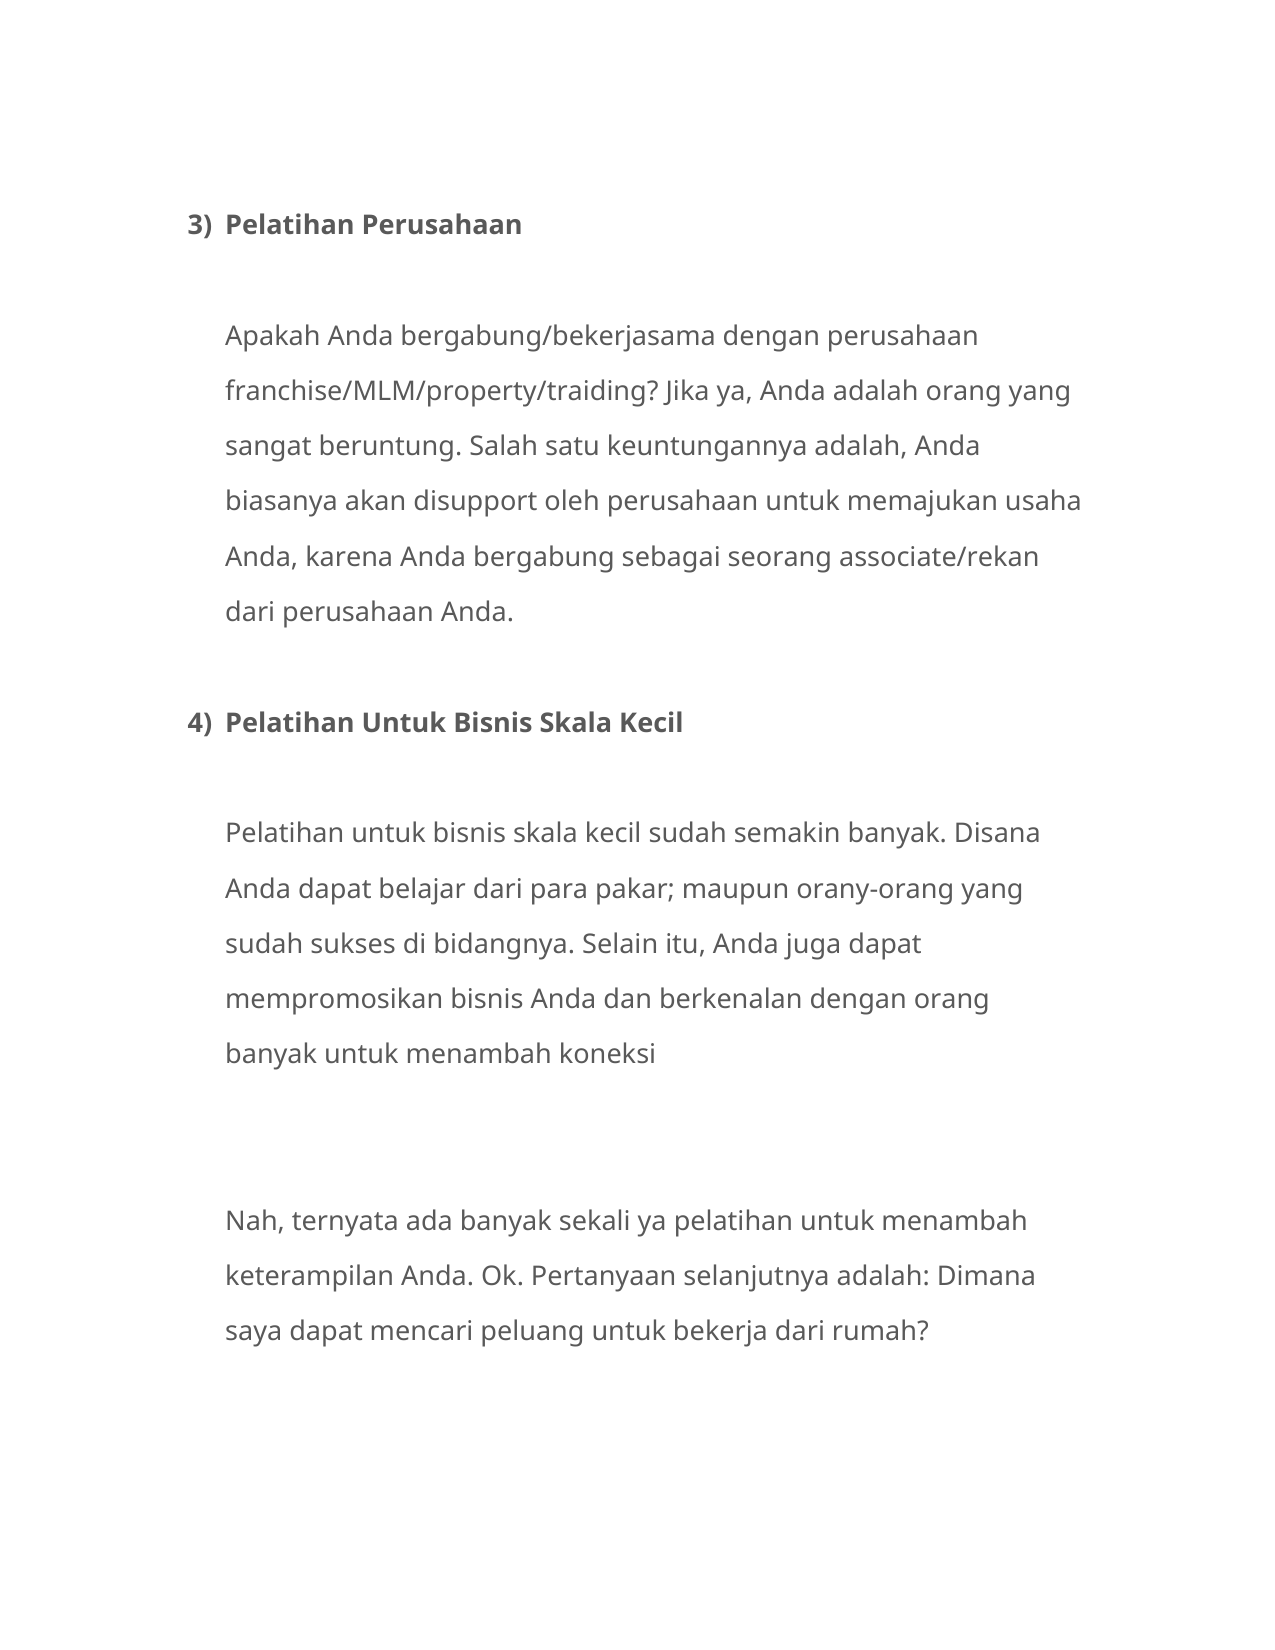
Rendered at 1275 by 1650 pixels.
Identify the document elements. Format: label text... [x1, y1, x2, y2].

list Pelatihan untuk bisnis skala kecil sudah semakin banyak. Disana Anda dapat belajar dari para pakar; maupun orany-orang yang sudah sukses di bidangnya. Selain itu, Anda juga dapat mempromosikan bisnis Anda dan berkenalan dengan orang banyak untuk menambah koneksi [225, 814, 1087, 1072]
list Pelatihan Perusahaan [187, 205, 1087, 242]
list Apakah Anda bergabung/bekerjasama dengan perusahaan franchise/MLM/property/traiding? Jika ya, Anda adalah orang yang sangat beruntung. Salah satu keuntungannya adalah, Anda biasanya akan disupport oleh perusahaan untuk memajukan usaha Anda, karena Anda bergabung sebagai seorang associate/rekan dari perusahaan Anda. [225, 316, 1087, 629]
list Pelatihan Untuk Bisnis Skala Kecil [187, 703, 1087, 740]
list Nah, ternyata ada banyak sekali ya pelatihan untuk menambah keterampilan Anda. Ok. Pertanyaan selanjutnya adalah: Dimana saya dapat mencari peluang untuk bekerja dari rumah? [225, 1201, 1087, 1348]
